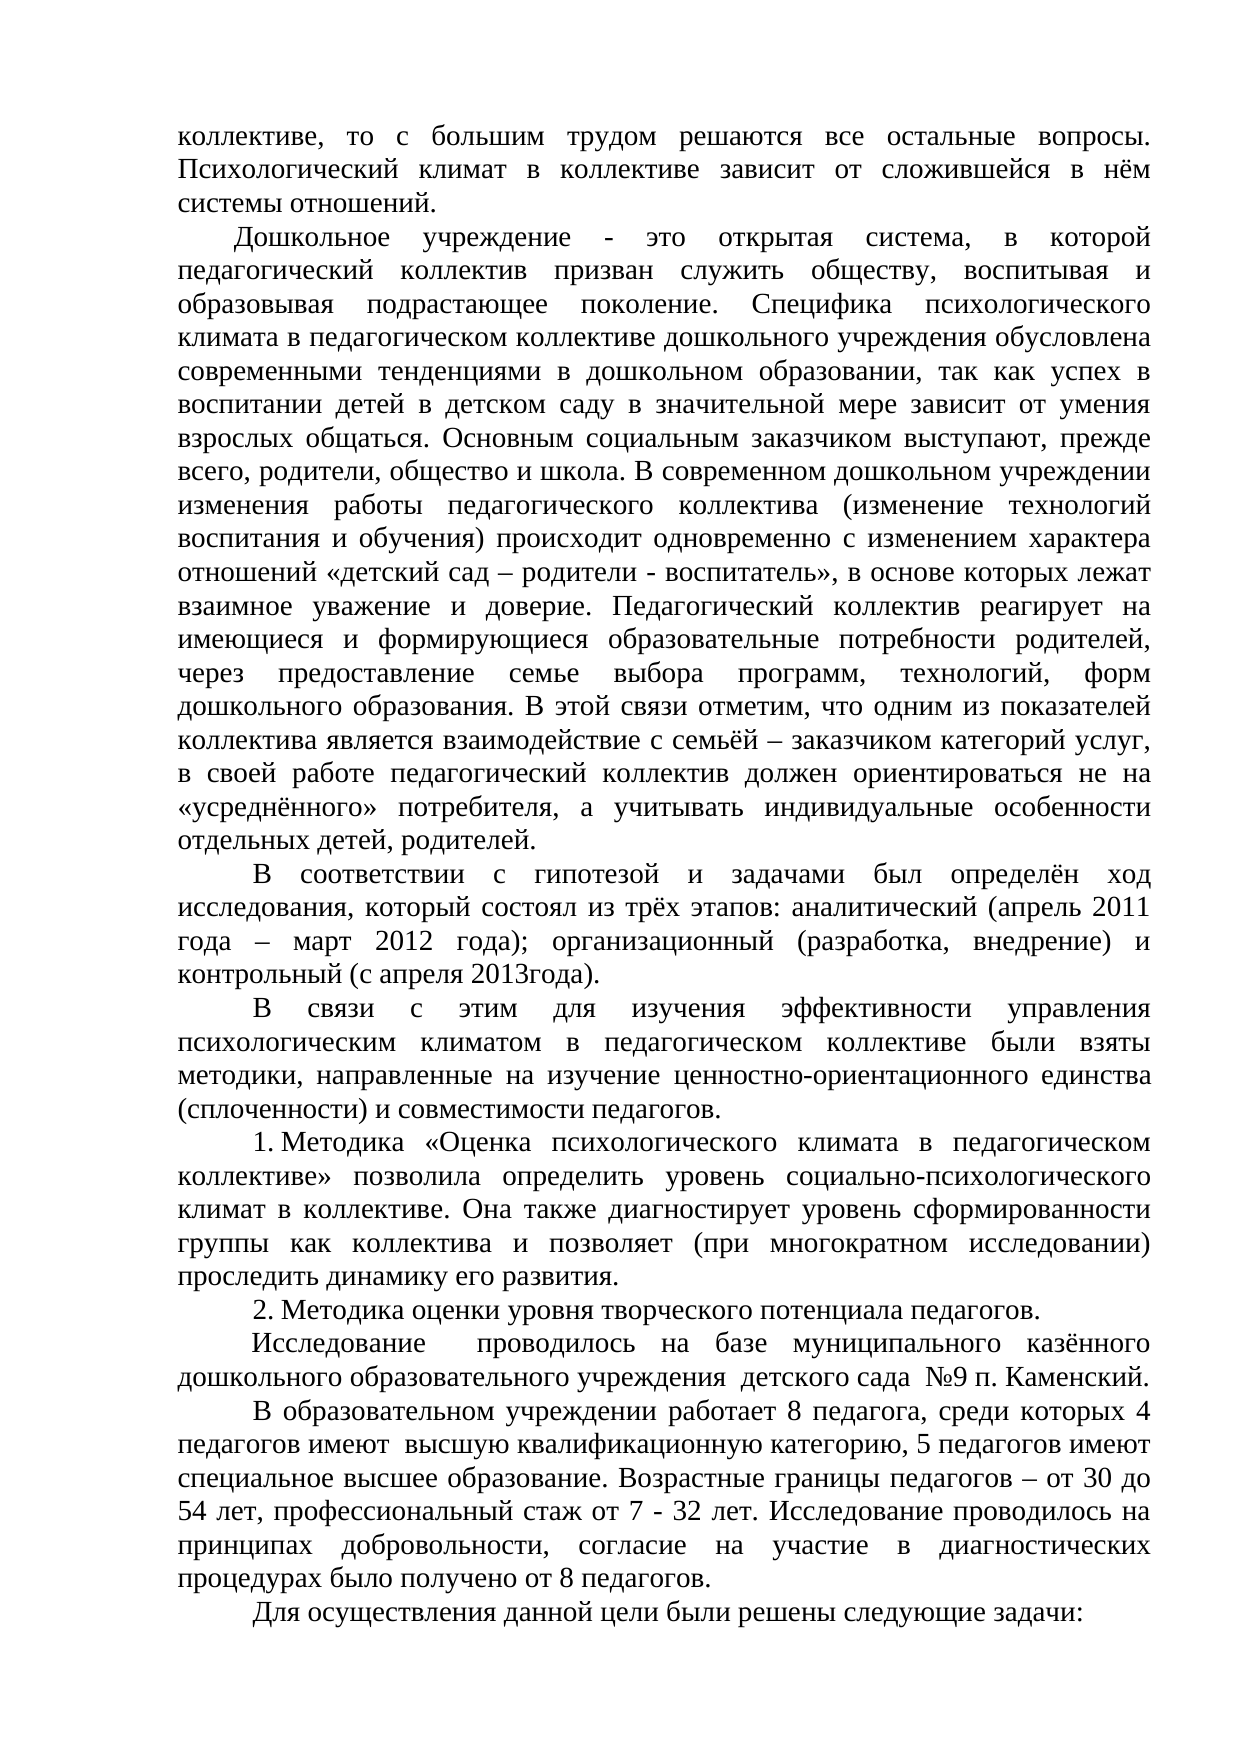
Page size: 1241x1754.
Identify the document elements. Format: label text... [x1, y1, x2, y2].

text В соответствии с гипотезой и задачами был определён ход исследования, который состоял из трёх этапов: аналитический (апрель 2011 года – март 2012 года); организационный (разработка, внедрение) и контрольный (с апреля 2013года). [177, 856, 1152, 990]
text Дошкольное учреждение - это открытая система, в которой педагогический коллектив призван служить обществу, воспитывая и образовывая подрастающее поколение. Специфика психологического климата в педагогическом коллективе дошкольного учреждения обусловлена современными тенденциями в дошкольном образовании, так как успех в воспитании детей в детском саду в значительной мере зависит от умения взрослых общаться. Основным социальным заказчиком выступают, прежде всего, родители, общество и школа. В современном дошкольном учреждении изменения работы педагогического коллектива (изменение технологий воспитания и обучения) происходит одновременно с изменением характера отношений «детский сад – родители - воспитатель», в основе которых лежат взаимное уважение и доверие. Педагогический коллектив реагирует на имеющиеся и формирующиеся образовательные потребности родителей, через предоставление семье выбора программ, технологий, форм дошкольного образования. В этой связи отметим, что одним из показателей коллектива является взаимодействие с семьёй – заказчиком категорий услуг, в своей работе педагогический коллектив должен ориентироваться не на «усреднённого» потребителя, а учитывать индивидуальные особенности отдельных детей, родителей. [177, 219, 1152, 856]
list Исследование проводилось на базе муниципального казённого дошкольного образовательного учреждения детского сада №9 п. Каменский. [177, 1326, 1152, 1393]
text В образовательном учреждении работает 8 педагога, среди которых 4 педагогов имеют высшую квалификационную категорию, 5 педагогов имеют специальное высшее образование. Возрастные границы педагогов – от 30 до 54 лет, профессиональный стаж от 7 - 32 лет. Исследование проводилось на принципах добровольности, согласие на участие в диагностических процедурах было получено от 8 педагогов. [177, 1393, 1152, 1594]
list Методика оценки уровня творческого потенциала педагогов. [177, 1292, 1152, 1326]
text Для осуществления данной цели были решены следующие задачи: [177, 1594, 1152, 1627]
list Методика «Оценка психологического климата в педагогическом коллективе» позволила определить уровень социально-психологического климат в коллективе. Она также диагностирует уровень сформированности группы как коллектива и позволяет (при многократном исследовании) проследить динамику его развития. [177, 1124, 1152, 1292]
text В связи с этим для изучения эффективности управления психологическим климатом в педагогическом коллективе были взяты методики, направленные на изучение ценностно-ориентационного единства (сплоченности) и совместимости педагогов. [177, 990, 1152, 1124]
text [177, 118, 1152, 219]
